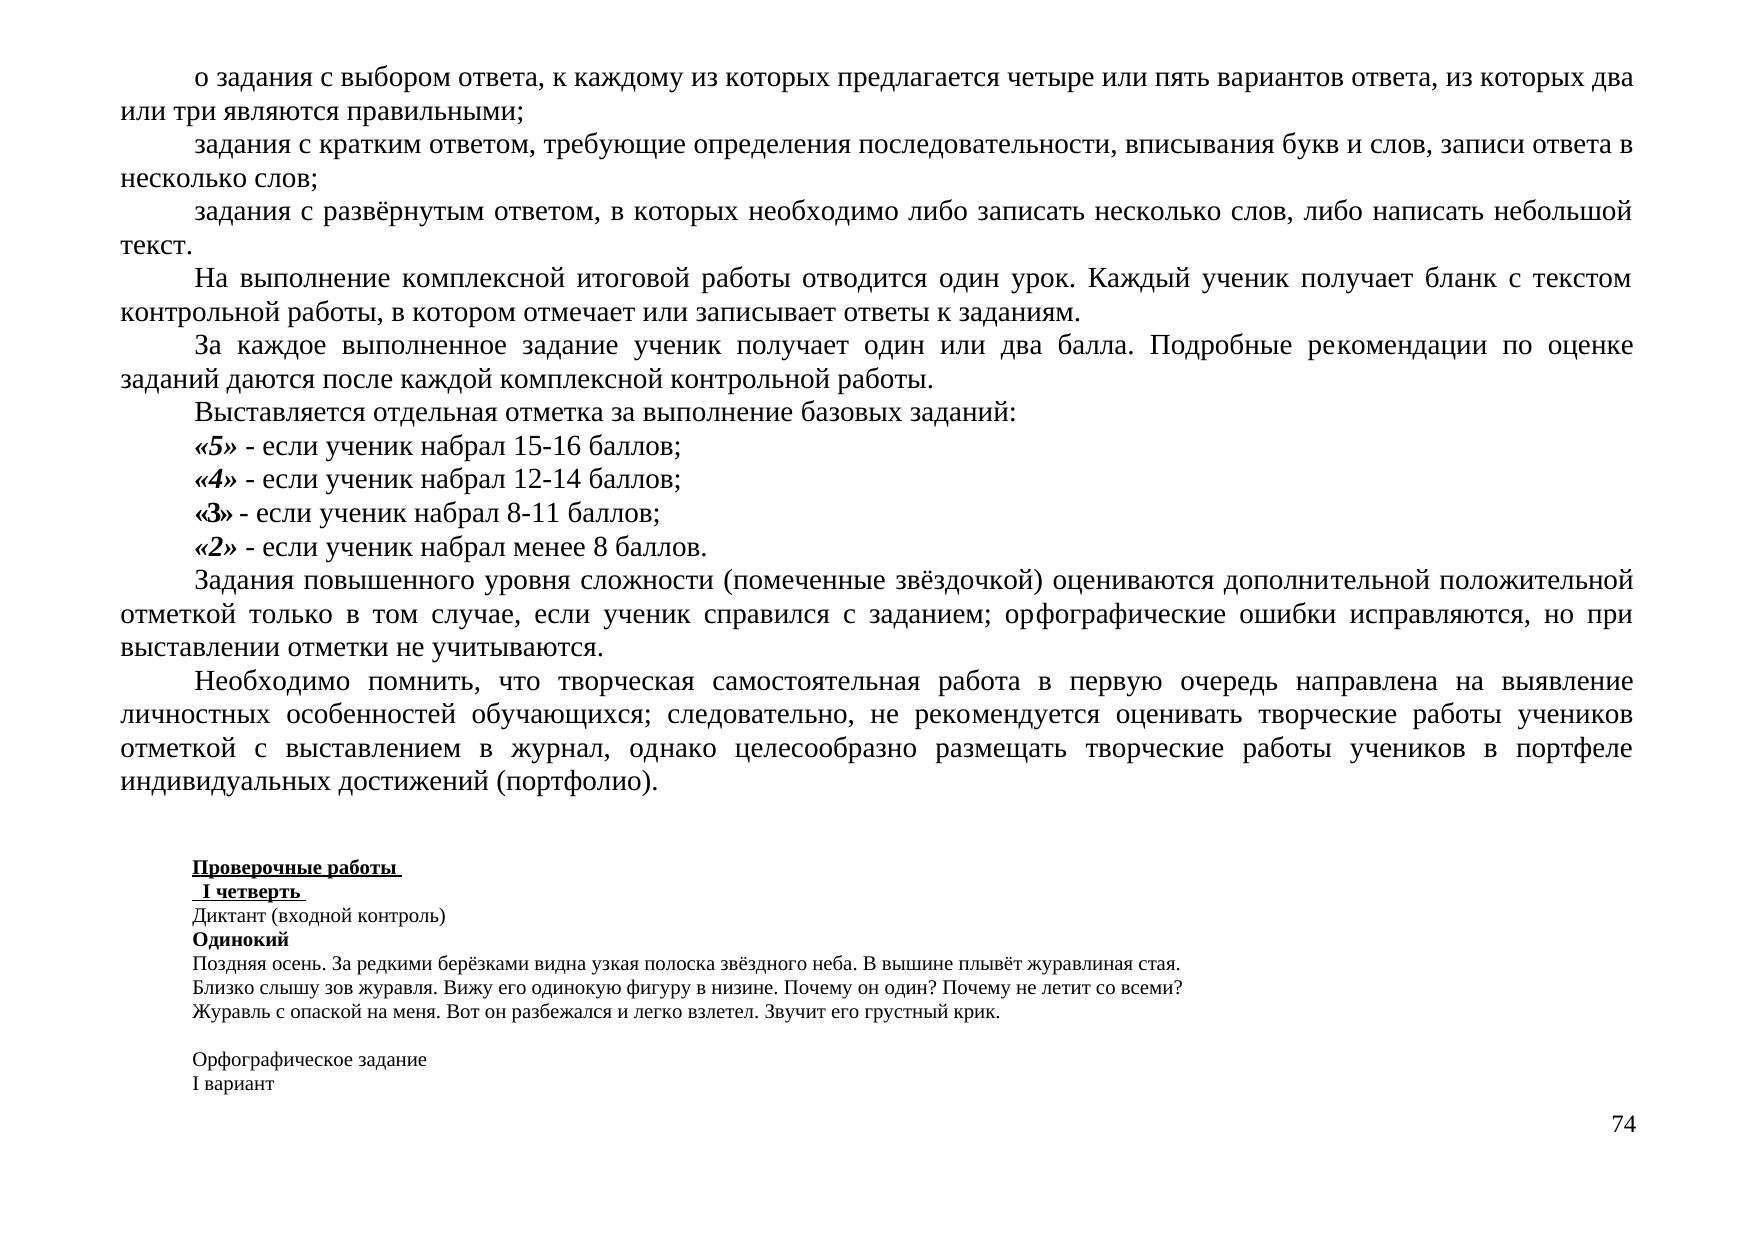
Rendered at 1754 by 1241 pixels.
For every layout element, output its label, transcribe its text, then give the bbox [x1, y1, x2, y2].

text Одинокий [118, 927, 1636, 951]
text Орфографическое задание [118, 1047, 1636, 1071]
text Журавль с опаской на меня. Вот он разбежался и легко взлетел. Звучит его грустный крик. [118, 999, 1636, 1023]
list задания с развёрнутым ответом, в которых необходимо либо записать несколько слов, либо написать небольшой текст. [120, 193, 1634, 260]
text Диктант (входной контроль) [118, 903, 1636, 927]
text «2» - если ученик набрал менее 8 баллов. [120, 529, 1636, 562]
text I четверть [118, 879, 1636, 903]
text Необходимо помнить, что творческая самостоятельная работа в первую очередь направлена на выявление личностных особенностей обучающихся; следовательно, не рекомендуется оценивать творческие работы учеников отметкой с выставлением в журнал, однако целесообразно размещать творческие работы учеников в портфеле индивидуальных достижений (портфолио). [120, 663, 1634, 797]
list задания с кратким ответом, требующие определения последовательности, вписывания букв и слов, записи ответа в несколько слов; [120, 126, 1634, 193]
text I вариант [118, 1071, 1636, 1095]
text «4» - если ученик набрал 12-14 баллов; [120, 462, 1636, 495]
text Выставляется отдельная отметка за выполнение базовых заданий: [120, 394, 1636, 428]
text «5» - если ученик набрал 15-16 баллов; [120, 428, 1636, 462]
text На выполнение комплексной итоговой работы отводится один урок. Каждый ученик получает бланк с текстом контрольной работы, в котором отмечает или записывает ответы к заданиям. [120, 260, 1634, 327]
text Близко слышу зов журавля. Вижу его одинокую фигуру в низине. Почему он один? Почему не летит со всеми? [118, 975, 1636, 999]
text «3» - если ученик набрал 8-11 баллов; [120, 495, 1636, 529]
text о задания с выбором ответа, к каждому из которых предлагается четыре или пять вариантов ответа, из которых два или три являются правильными; [120, 59, 1634, 126]
text Поздняя осень. За редкими берёзками видна узкая полоска звёздного неба. В вышине плывёт журавлиная стая. [118, 951, 1636, 975]
text За каждое выполненное задание ученик получает один или два балла. Подробные рекомендации по оценке заданий даются после каждой комплексной контрольной работы. [120, 327, 1634, 394]
text Задания повышенного уровня сложности (помеченные звёздочкой) оцениваются дополнительной положительной отметкой только в том случае, если ученик справился с заданием; орфографические ошибки исправляются, но при выставлении отметки не учитываются. [120, 562, 1634, 663]
text Проверочные работы [118, 855, 1636, 879]
